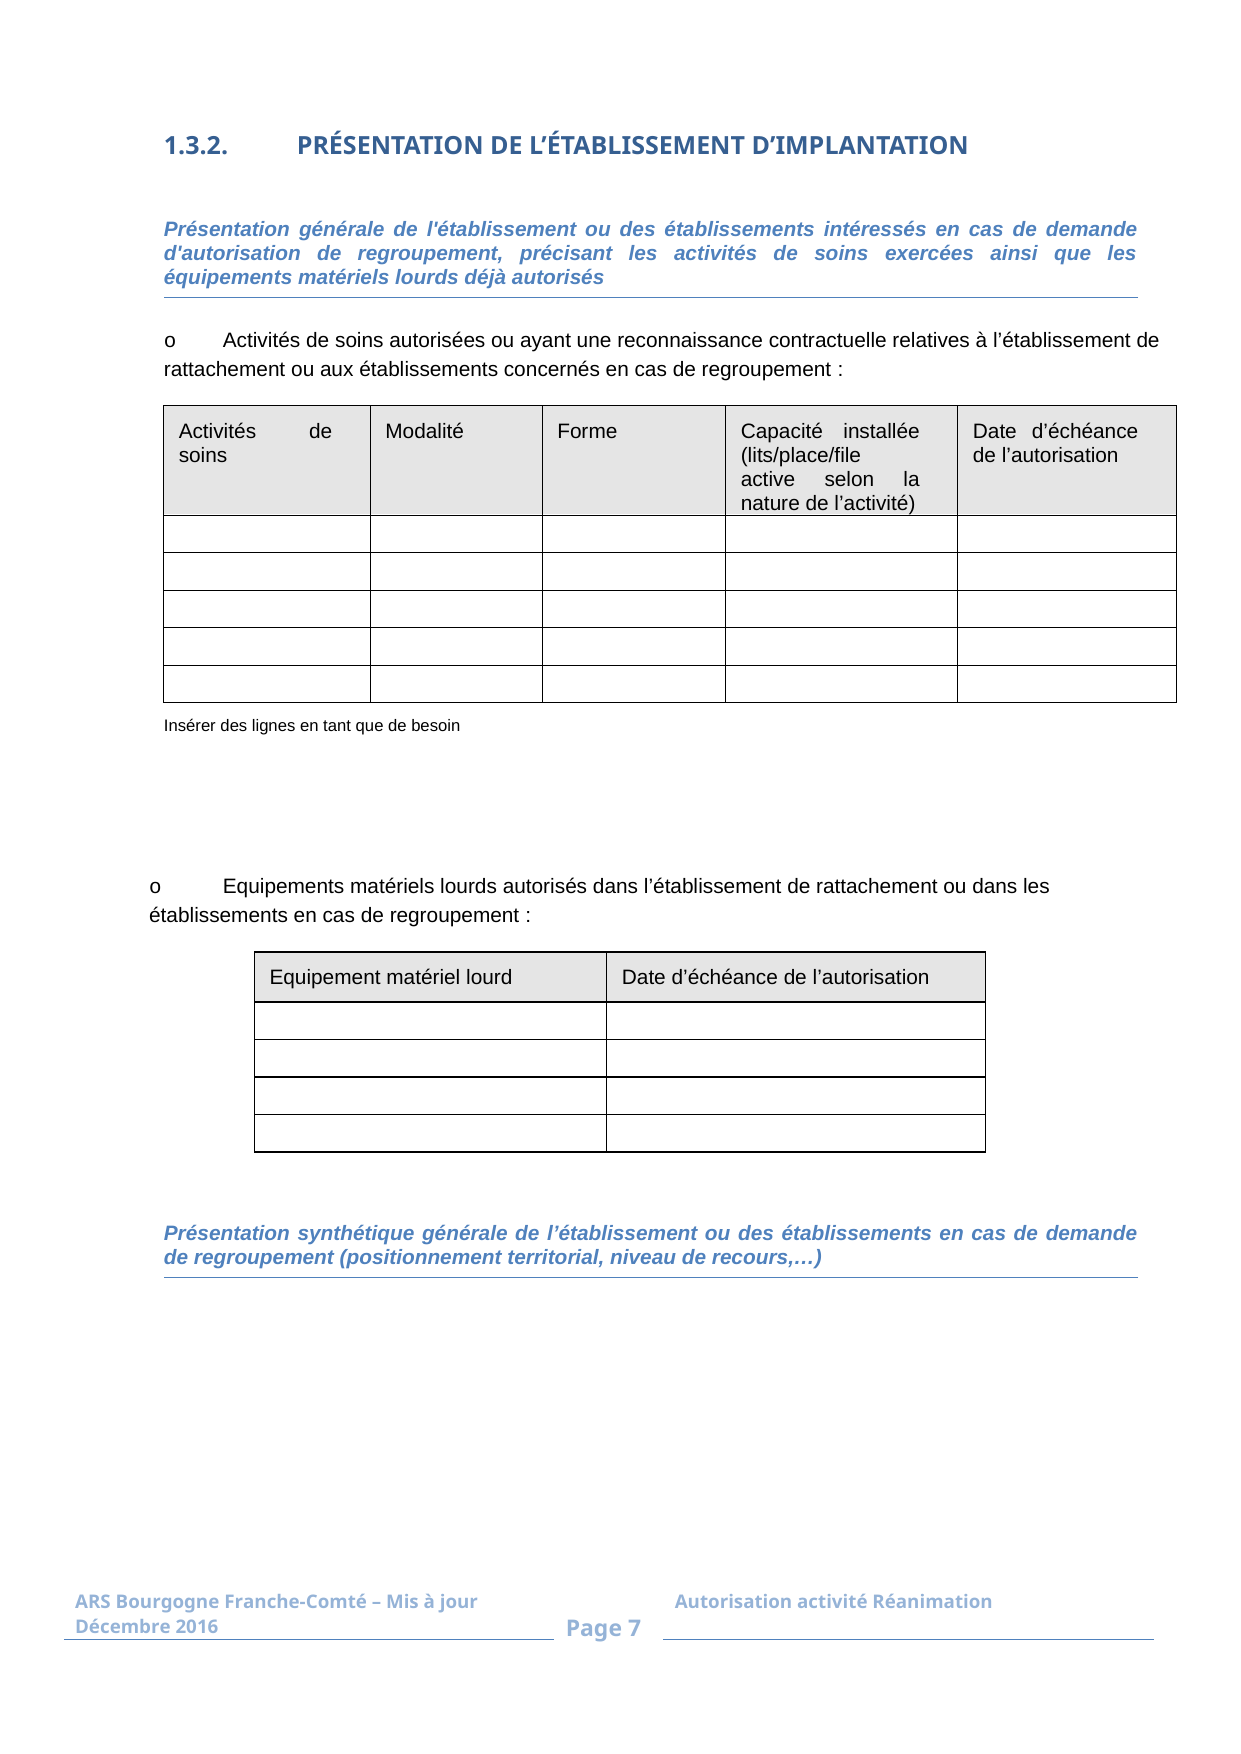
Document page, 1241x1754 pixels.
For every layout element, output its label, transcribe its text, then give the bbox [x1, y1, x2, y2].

table_cell [255, 1115, 606, 1151]
table_header Date d’échéance de l’autorisation [607, 953, 985, 1001]
table_cell [164, 591, 370, 627]
table_cell [543, 628, 725, 664]
table_cell [255, 1040, 606, 1076]
table_cell [164, 666, 370, 702]
text Insérer des lignes en tant que de besoin [164, 716, 1165, 735]
table_cell [726, 553, 957, 589]
table_cell [958, 516, 1176, 552]
table_cell [255, 1003, 606, 1039]
table_cell [958, 628, 1176, 664]
table_cell [726, 666, 957, 702]
table_cell [543, 553, 725, 589]
table_cell [164, 553, 370, 589]
table_cell [371, 666, 542, 702]
table_cell [255, 1078, 606, 1114]
table_cell [543, 516, 725, 552]
table_cell [607, 1040, 985, 1076]
list Equipements matériels lourds autorisés dans l’établissement de rattachement ou dans les établissements en cas de regroupement : [149, 874, 1165, 927]
table_cell [164, 628, 370, 664]
table_cell [958, 591, 1176, 627]
text Présentation synthétique générale de l’établissement ou des établissements en cas de demande de regroupement (positionnement territorial, niveau de recours,…) [164, 1221, 1138, 1277]
table_cell [371, 553, 542, 589]
table_cell [958, 553, 1176, 589]
table_header Date d’échéance de l’autorisation [958, 406, 1176, 514]
list Présentation de l’établissement d’implantation [164, 128, 1138, 162]
text Présentation générale de l'établissement ou des établissements intéressés en cas de demande d'autorisation de regroupement, précisant les activités de soins exercées ainsi que les équipements matériels lourds déjà autorisés [164, 217, 1138, 297]
table_header Forme [543, 406, 725, 514]
table_cell [958, 666, 1176, 702]
table_cell [543, 666, 725, 702]
table_header Equipement matériel lourd [255, 953, 606, 1001]
table_cell [371, 591, 542, 627]
table_cell [543, 591, 725, 627]
table_cell [726, 591, 957, 627]
list Activités de soins autorisées ou ayant une reconnaissance contractuelle relatives à l’établissement de rattachement ou aux établissements concernés en cas de regroupement : [164, 327, 1165, 381]
table_cell [371, 516, 542, 552]
table_cell [726, 516, 957, 552]
table_header Activités de soins [164, 406, 370, 514]
table_header Capacité installée (lits/place/file active selon la nature de l’activité) [726, 406, 957, 514]
table_header Modalité [371, 406, 542, 514]
table_cell [164, 516, 370, 552]
table_cell [607, 1115, 985, 1151]
table_cell [726, 628, 957, 664]
table_cell [607, 1078, 985, 1114]
table_cell [371, 628, 542, 664]
table_cell [607, 1003, 985, 1039]
